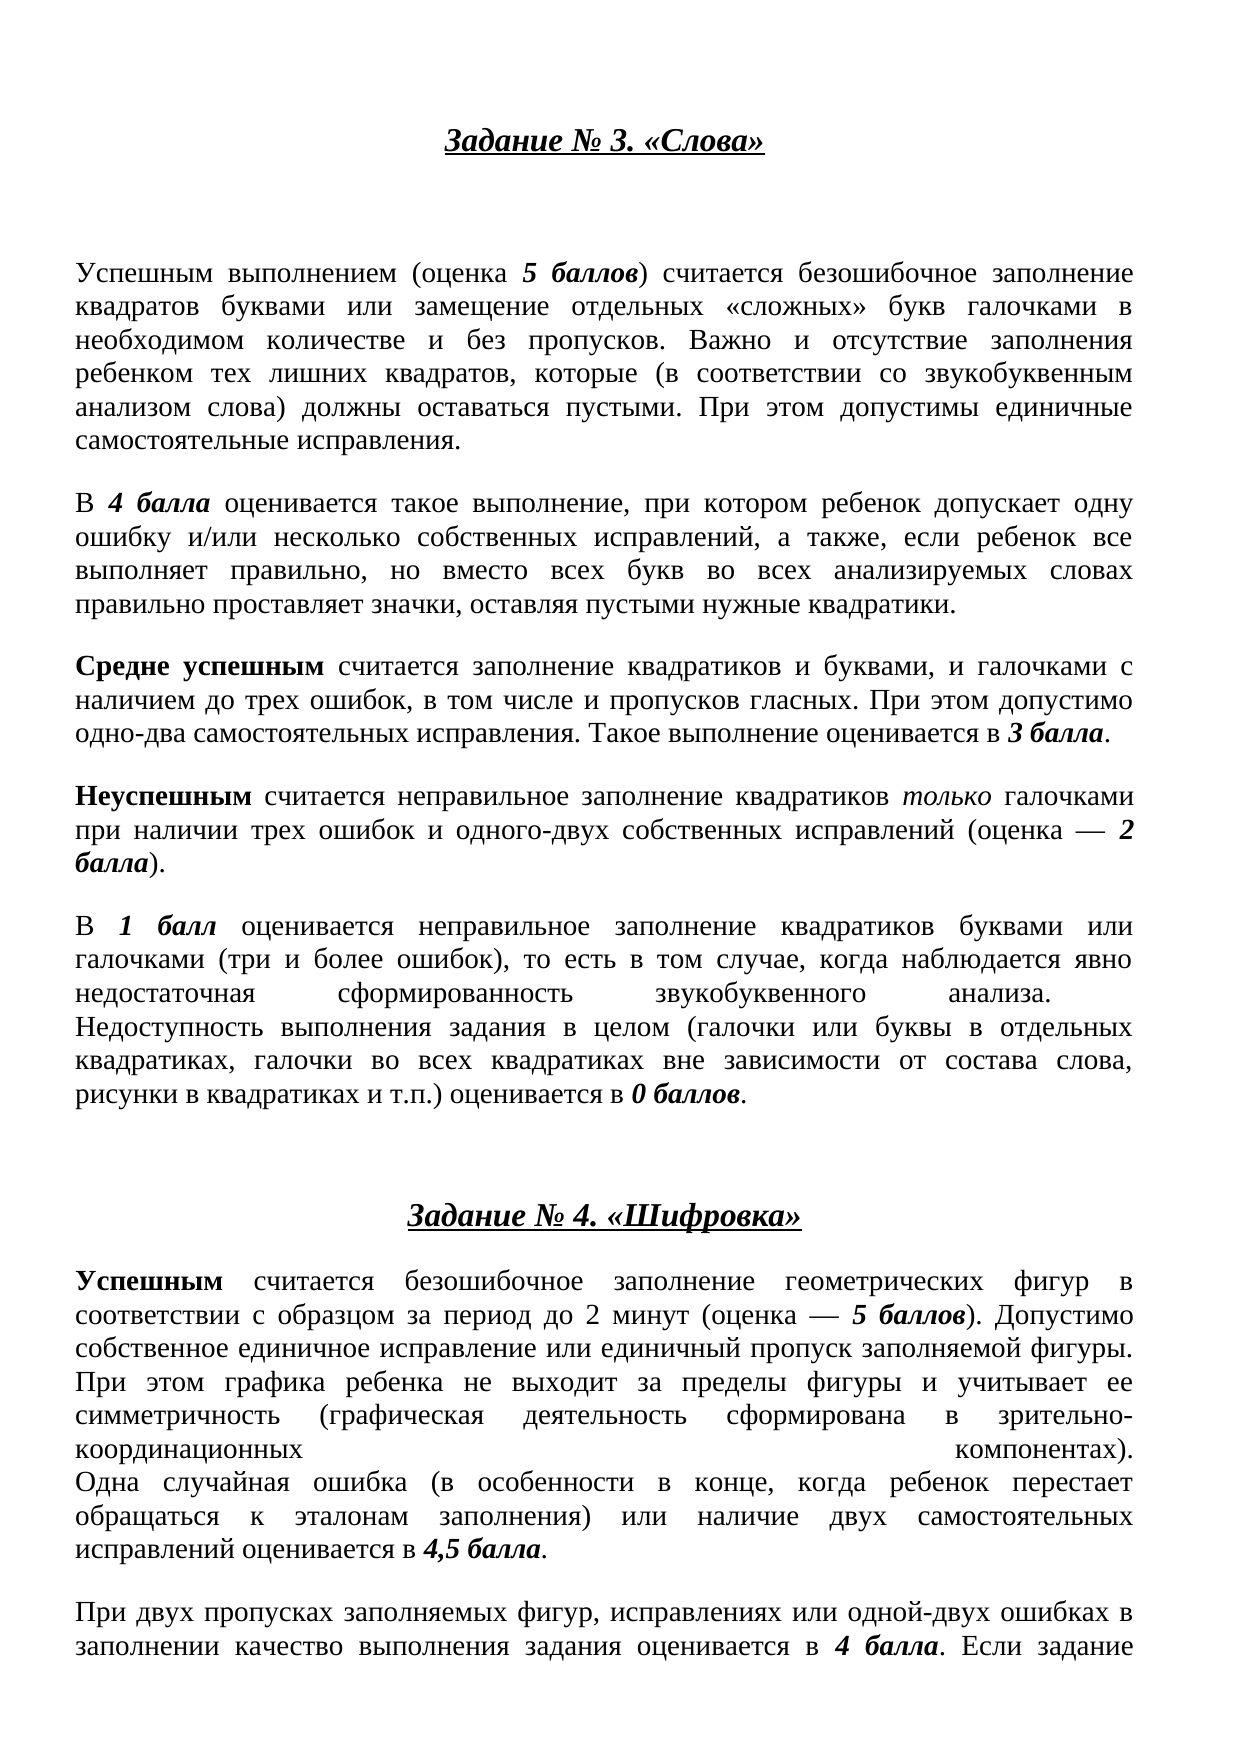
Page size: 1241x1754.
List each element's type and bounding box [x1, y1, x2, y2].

table_header [59, 75, 1149, 1677]
